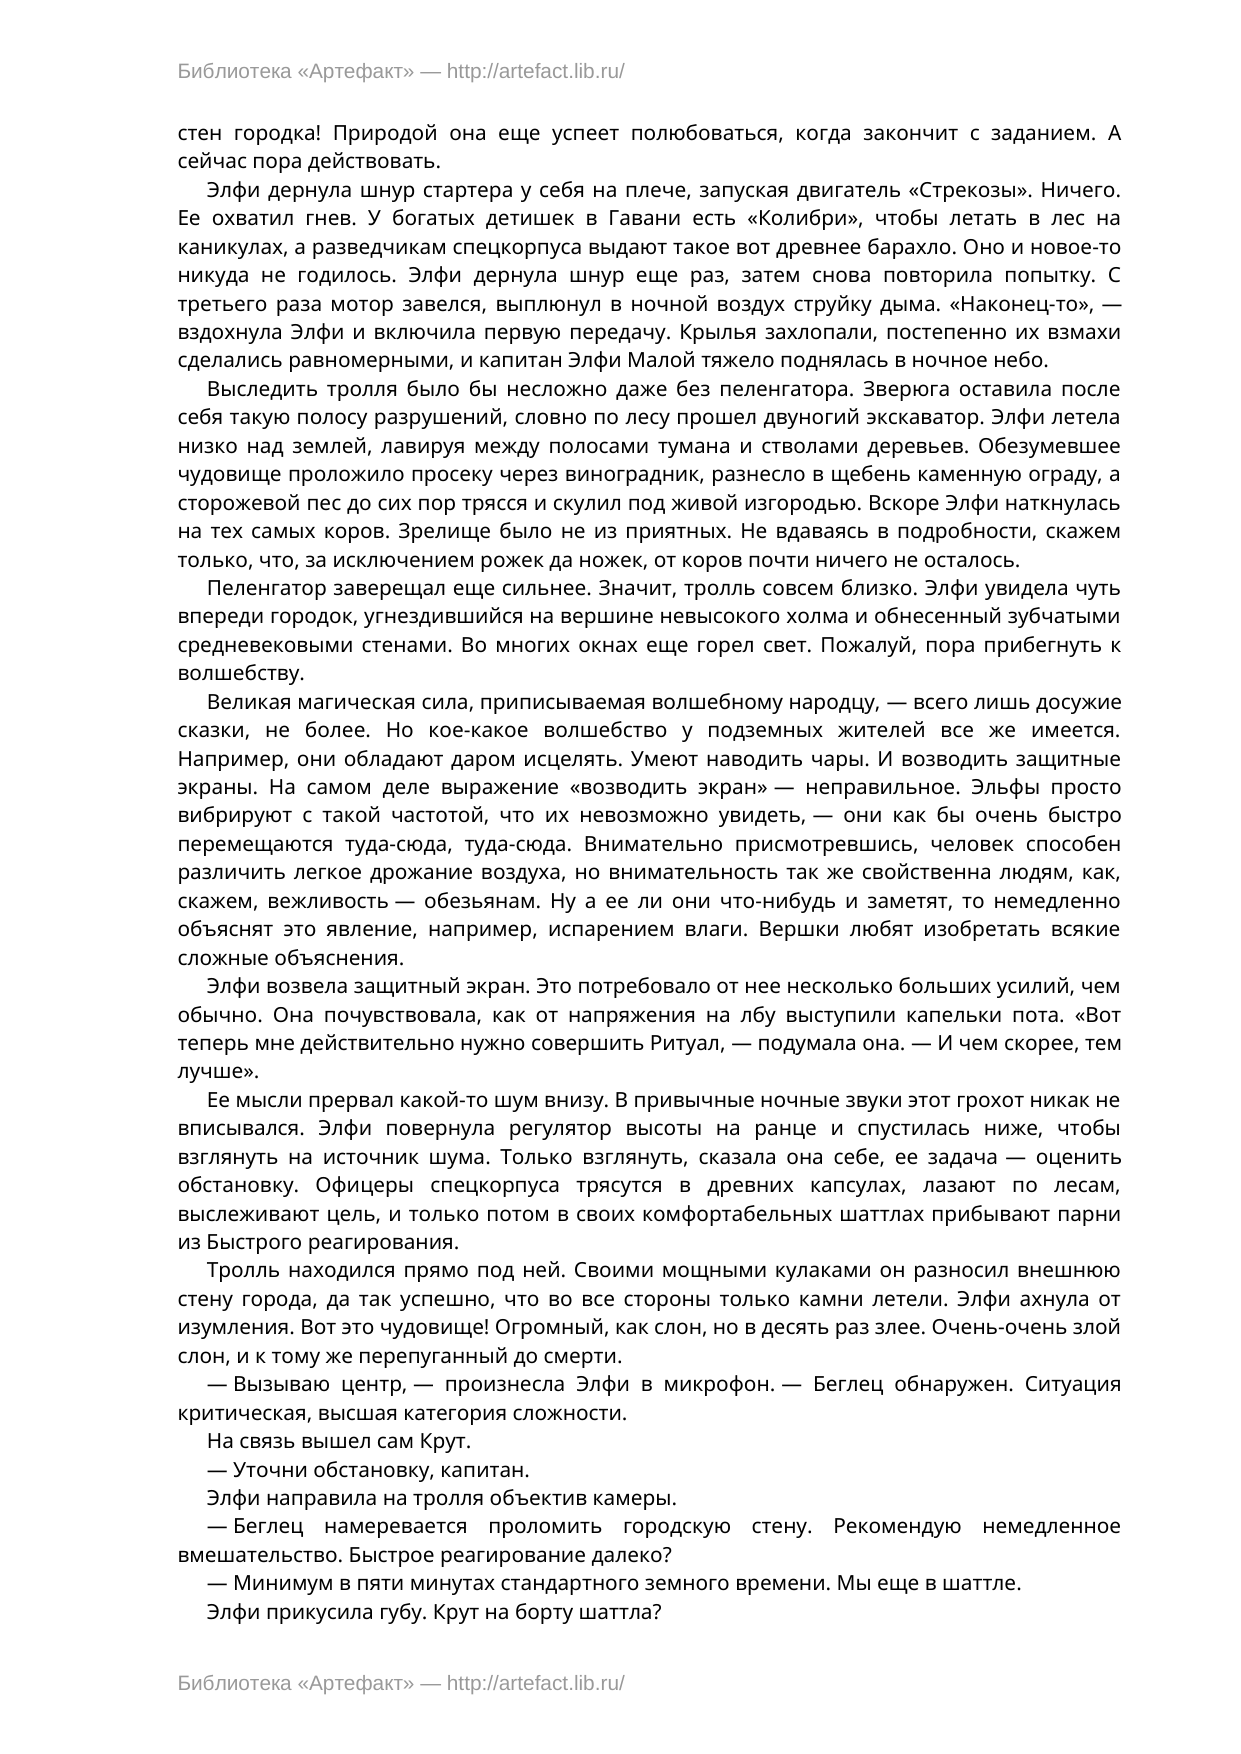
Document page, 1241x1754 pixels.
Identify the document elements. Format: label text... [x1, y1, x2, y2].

text Великая магическая сила, приписываемая волшебному народцу, — всего лишь досужие сказки, не более. Но кое-какое волшебство у подземных жителей все же имеется. Например, они обладают даром исцелять. Умеют наводить чары. И возводить защитные экраны. На самом деле выражение «возводить экран» — неправильное. Эльфы просто вибрируют с такой частотой, что их невозможно увидеть, — они как бы очень быстро перемещаются туда-сюда, туда-сюда. Внимательно присмотревшись, человек способен различить легкое дрожание воздуха, но внимательность так же свойственна людям, как, скажем, вежливость — обезьянам. Ну а ее ли они что-нибудь и заметят, то немедленно объяснят это явление, например, испарением влаги. Вершки любят изобретать всякие сложные объяснения. [177, 687, 1122, 971]
text — Уточни обстановку, капитан. [177, 1455, 1122, 1483]
text — Вызываю центр, — произнесла Элфи в микрофон. — Беглец обнаружен. Ситуация критическая, высшая категория сложности. [177, 1369, 1122, 1426]
text Элфи дернула шнур стартера у себя на плече, запуская двигатель «Стрекозы». Ничего. Ее охватил гнев. У богатых детишек в Гавани есть «Колибри», чтобы летать в лес на каникулах, а разведчикам спецкорпуса выдают такое вот древнее барахло. Оно и новое-то никуда не годилось. Элфи дернула шнур еще раз, затем снова повторила попытку. С третьего раза мотор завелся, выплюнул в ночной воздух струйку дыма. «Наконец-то», — вздохнула Элфи и включила первую передачу. Крылья захлопали, постепенно их взмахи сделались равномерными, и капитан Элфи Малой тяжело поднялась в ночное небо. [177, 175, 1122, 374]
text Выследить тролля было бы несложно даже без пеленгатора. Зверюга оставила после себя такую полосу разрушений, словно по лесу прошел двуногий экскаватор. Элфи летела низко над землей, лавируя между полосами тумана и стволами деревьев. Обезумевшее чудовище проложило просеку через виноградник, разнесло в щебень каменную ограду, а сторожевой пес до сих пор трясся и скулил под живой изгородью. Вскоре Элфи наткнулась на тех самых коров. Зрелище было не из приятных. Не вдаваясь в подробности, скажем только, что, за исключением рожек да ножек, от коров почти ничего не осталось. [177, 374, 1122, 573]
text Тролль находился прямо под ней. Своими мощными кулаками он разносил внешнюю стену города, да так успешно, что во все стороны только камни летели. Элфи ахнула от изумления. Вот это чудовище! Огромный, как слон, но в десять раз злее. Очень-очень злой слон, и к тому же перепуганный до смерти. [177, 1256, 1122, 1369]
text На связь вышел сам Крут. [177, 1426, 1122, 1455]
text — Минимум в пяти минутах стандартного земного времени. Мы еще в шаттле. [177, 1568, 1122, 1597]
text Элфи направила на тролля объектив камеры. [177, 1483, 1122, 1512]
text — Беглец намеревается проломить городскую стену. Рекомендую немедленное вмешательство. Быстрое реагирование далеко? [177, 1512, 1122, 1568]
text Ее мысли прервал какой-то шум внизу. В привычные ночные звуки этот грохот никак не вписывался. Элфи повернула регулятор высоты на ранце и спустилась ниже, чтобы взглянуть на источник шума. Только взглянуть, сказала она себе, ее задача — оценить обстановку. Офицеры спецкорпуса трясутся в древних капсулах, лазают по лесам, выслеживают цель, и только потом в своих комфортабельных шаттлах прибывают парни из Быстрого реагирования. [177, 1085, 1122, 1256]
text Элфи возвела защитный экран. Это потребовало от нее несколько больших усилий, чем обычно. Она почувствовала, как от напряжения на лбу выступили капельки пота. «Вот теперь мне действительно нужно совершить Ритуал, — подумала она. — И чем скорее, тем лучше». [177, 971, 1122, 1085]
text Пеленгатор заверещал еще сильнее. Значит, тролль совсем близко. Элфи увидела чуть впереди городок, угнездившийся на вершине невысокого холма и обнесенный зубчатыми средневековыми стенами. Во многих окнах еще горел свет. Пожалуй, пора прибегнуть к волшебству. [177, 573, 1122, 687]
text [177, 118, 1122, 175]
text Элфи прикусила губу. Крут на борту шаттла? [177, 1597, 1122, 1625]
